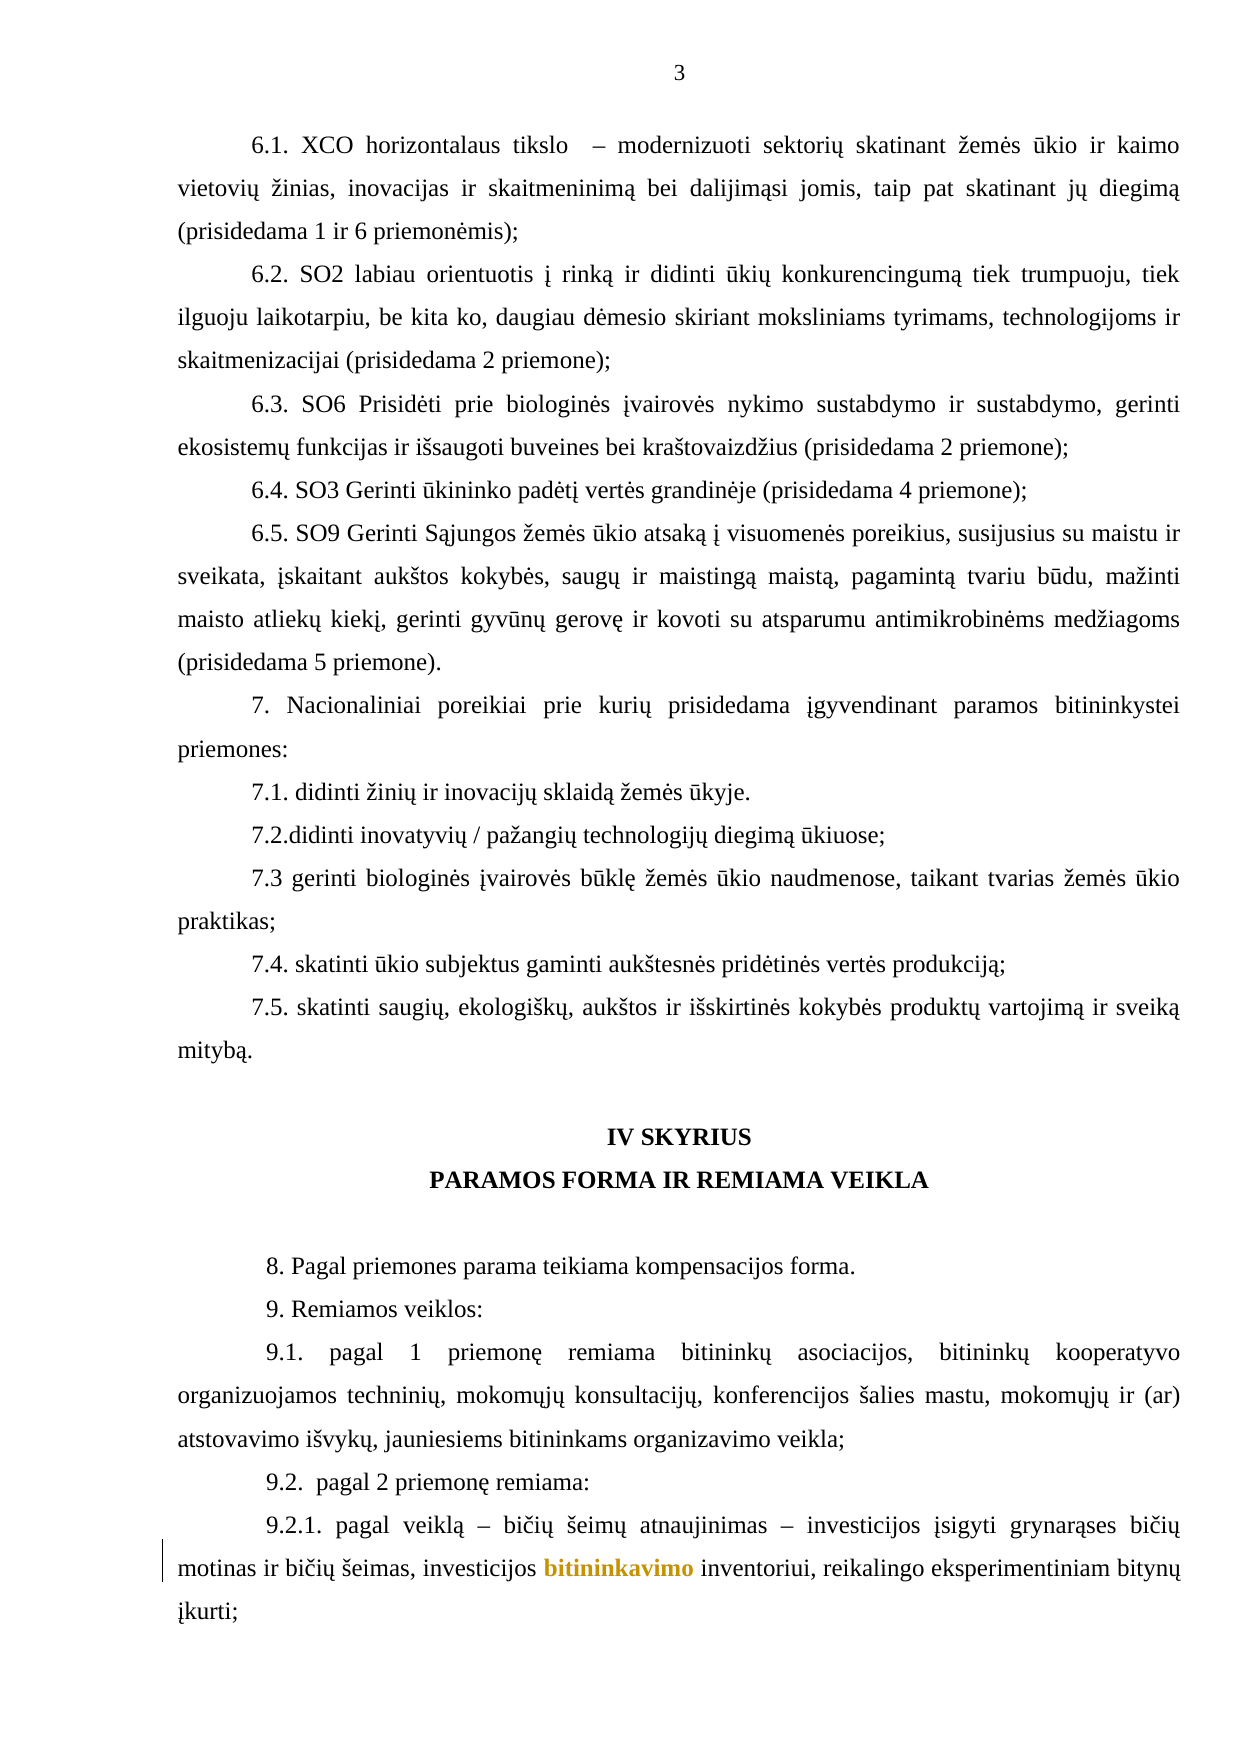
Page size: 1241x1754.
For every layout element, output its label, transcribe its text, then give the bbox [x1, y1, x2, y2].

text 6.5. SO9 Gerinti Sąjungos žemės ūkio atsaką į visuomenės poreikius, susijusius su maistu ir sveikata, įskaitant aukštos kokybės, saugų ir maistingą maistą, pagamintą tvariu būdu, mažinti maisto atliekų kiekį, gerinti gyvūnų gerovę ir kovoti su atsparumu antimikrobinėms medžiagoms (prisidedama 5 priemone). [177, 518, 1181, 676]
text 8. Pagal priemones parama teikiama kompensacijos forma. [177, 1251, 1181, 1280]
text 9.2.1. pagal veiklą – bičių šeimų atnaujinimas – investicijos įsigyti grynarąses bičių motinas ir bičių šeimas, investicijos bitininkavimo inventoriui, reikalingo eksperimentiniam bitynų įkurti; [177, 1510, 1181, 1625]
text 6.2. SO2 labiau orientuotis į rinką ir didinti ūkių konkurencingumą tiek trumpuoju, tiek ilguoju laikotarpiu, be kita ko, daugiau dėmesio skiriant moksliniams tyrimams, technologijoms ir skaitmenizacijai (prisidedama 2 priemone); [177, 259, 1181, 374]
text 9. Remiamos veiklos: [177, 1294, 1181, 1323]
text 7.3 gerinti biologinės įvairovės būklę žemės ūkio naudmenose, taikant tvarias žemės ūkio praktikas; [177, 863, 1181, 935]
text 6.4. SO3 Gerinti ūkininko padėtį vertės grandinėje (prisidedama 4 priemone); [177, 475, 1181, 504]
text PARAMOS FORMA IR REMIAMA VEIKLA [177, 1165, 1181, 1194]
text 9.2. pagal 2 priemonę remiama: [177, 1467, 1181, 1496]
text 9.1. pagal 1 priemonę remiama bitininkų asociacijos, bitininkų kooperatyvo organizuojamos techninių, mokomųjų konsultacijų, konferencijos šalies mastu, mokomųjų ir (ar) atstovavimo išvykų, jauniesiems bitininkams organizavimo veikla; [177, 1337, 1181, 1452]
text 7. Nacionaliniai poreikiai prie kurių prisidedama įgyvendinant paramos bitininkystei priemones: [177, 691, 1181, 762]
text 6.1. XCO horizontalaus tikslo – modernizuoti sektorių skatinant žemės ūkio ir kaimo vietovių žinias, inovacijas ir skaitmeninimą bei dalijimąsi jomis, taip pat skatinant jų diegimą (prisidedama 1 ir 6 priemonėmis); [177, 130, 1181, 245]
text 6.3. SO6 Prisidėti prie biologinės įvairovės nykimo sustabdymo ir sustabdymo, gerinti ekosistemų funkcijas ir išsaugoti buveines bei kraštovaizdžius (prisidedama 2 priemone); [177, 389, 1181, 461]
text 7.2.didinti inovatyvių / pažangių technologijų diegimą ūkiuose; [177, 820, 1181, 849]
text 7.4. skatinti ūkio subjektus gaminti aukštesnės pridėtinės vertės produkciją; [177, 949, 1181, 978]
text IV SKYRIUS [177, 1122, 1181, 1151]
text 7.5. skatinti saugių, ekologiškų, aukštos ir išskirtinės kokybės produktų vartojimą ir sveiką mitybą. [177, 992, 1181, 1064]
text 7.1. didinti žinių ir inovacijų sklaidą žemės ūkyje. [177, 777, 1181, 806]
